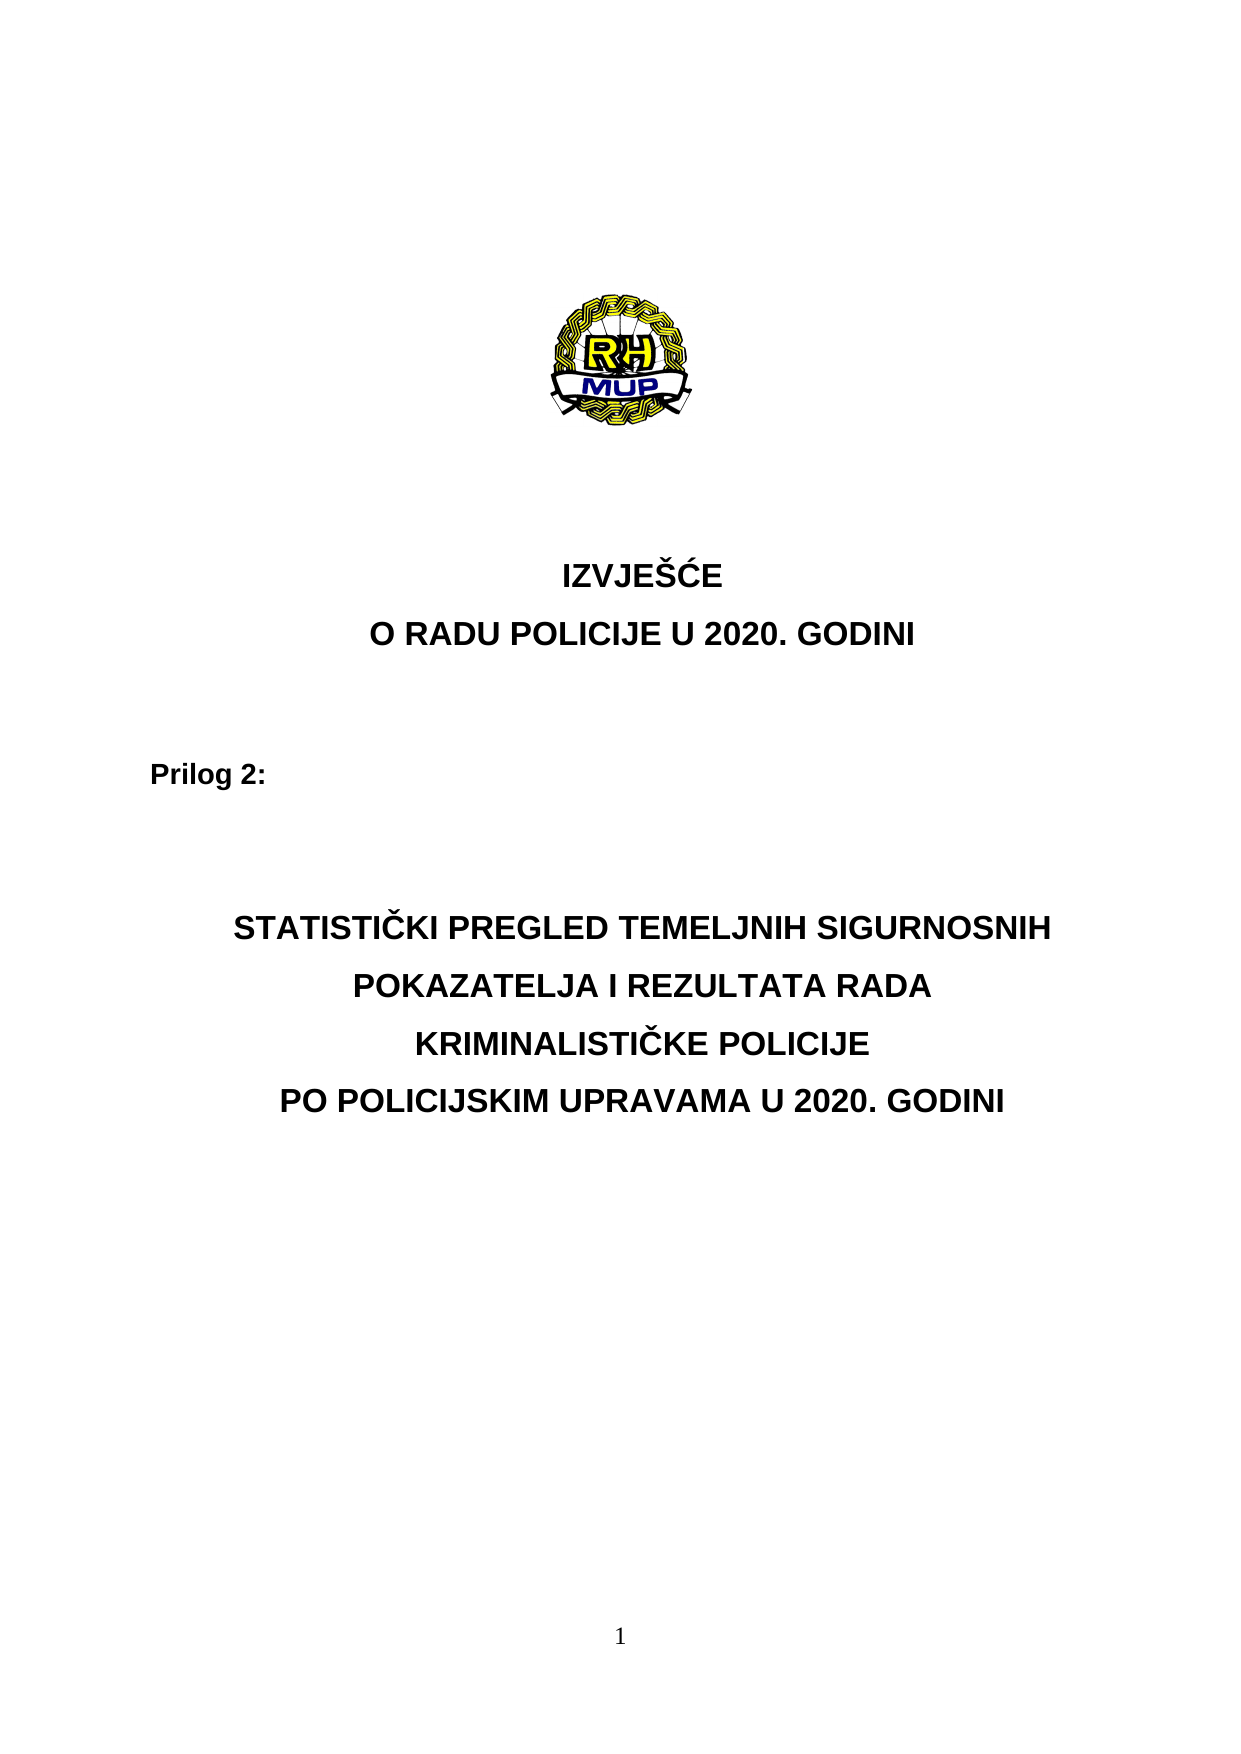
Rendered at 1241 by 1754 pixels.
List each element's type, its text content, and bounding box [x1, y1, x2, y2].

text PO POLICIJSKIM UPRAVAMA U 2020. GODINI [150, 1081, 1135, 1119]
text STATISTIČKI PREGLED TEMELJNIH SIGURNOSNIH POKAZATELJA I REZULTATA RADA [150, 908, 1135, 1004]
text O RADU POLICIJE U 2020. GODINI [150, 613, 1135, 652]
text IZVJEŠĆE [150, 556, 1135, 594]
text KRIMINALISTIČKE POLICIJE [150, 1023, 1135, 1062]
text Prilog 2: [150, 757, 1135, 791]
picture [546, 293, 694, 427]
